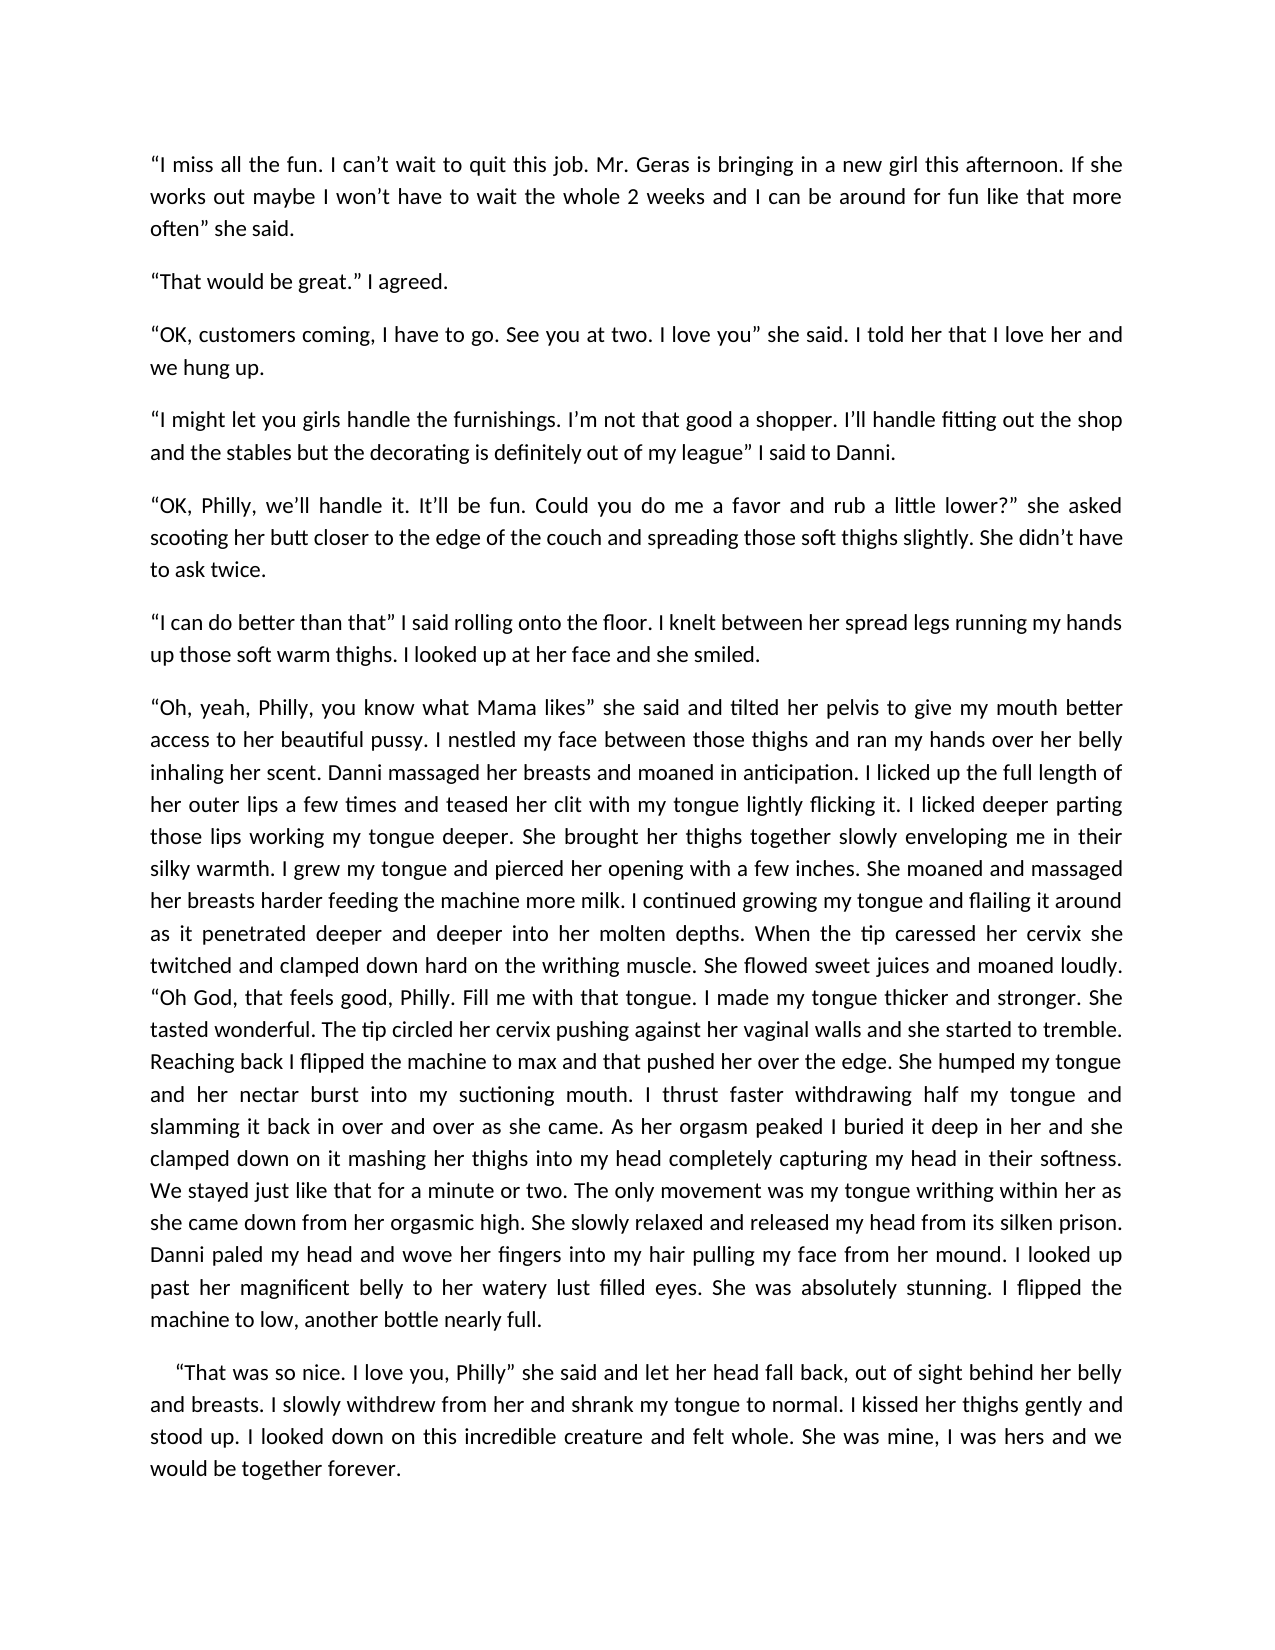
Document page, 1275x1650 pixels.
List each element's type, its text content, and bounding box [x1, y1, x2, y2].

text “I miss all the fun. I can’t wait to quit this job. Mr. Geras is bringing in a new girl this afternoon. If she works out maybe I won’t have to wait the whole 2 weeks and I can be around for fun like that more often” she said. [150, 150, 1125, 242]
text “Oh, yeah, Philly, you know what Mama likes” she said and tilted her pelvis to give my mouth better access to her beautiful pussy. I nestled my face between those thighs and ran my hands over her belly inhaling her scent. Danni massaged her breasts and moaned in anticipation. I licked up the full length of her outer lips a few times and teased her clit with my tongue lightly flicking it. I licked deeper parting those lips working my tongue deeper. She brought her thighs together slowly enveloping me in their silky warmth. I grew my tongue and pierced her opening with a few inches. She moaned and massaged her breasts harder feeding the machine more milk. I continued growing my tongue and flailing it around as it penetrated deeper and deeper into her molten depths. When the tip caressed her cervix she twitched and clamped down hard on the writhing muscle. She flowed sweet juices and moaned loudly. “Oh God, that feels good, Philly. Fill me with that tongue. I made my tongue thicker and stronger. She tasted wonderful. The tip circled her cervix pushing against her vaginal walls and she started to tremble. Reaching back I flipped the machine to max and that pushed her over the edge. She humped my tongue and her nectar burst into my suctioning mouth. I thrust faster withdrawing half my tongue and slamming it back in over and over as she came. As her orgasm peaked I buried it deep in her and she clamped down on it mashing her thighs into my head completely capturing my head in their softness. We stayed just like that for a minute or two. The only movement was my tongue writhing within her as she came down from her orgasmic high. She slowly relaxed and released my head from its silken prison. Danni paled my head and wove her fingers into my hair pulling my face from her mound. I looked up past her magnificent belly to her watery lust filled eyes. She was absolutely stunning. I flipped the machine to low, another bottle nearly full. [150, 693, 1125, 1333]
text “That was so nice. I love you, Philly” she said and let her head fall back, out of sight behind her belly and breasts. I slowly withdrew from her and shrank my tongue to normal. I kissed her thighs gently and stood up. I looked down on this incredible creature and felt whole. She was mine, I was hers and we would be together forever. [150, 1358, 1125, 1483]
text “OK, customers coming, I have to go. See you at two. I love you” she said. I told her that I love her and we hung up. [150, 320, 1125, 381]
text “I might let you girls handle the furnishings. I’m not that good a shopper. I’ll handle fitting out the shop and the stables but the decorating is definitely out of my league” I said to Danni. [150, 406, 1125, 466]
text “OK, Philly, we’ll handle it. It’ll be fun. Could you do me a favor and rub a little lower?” she asked scooting her butt closer to the edge of the couch and spreading those soft thighs slightly. She didn’t have to ask twice. [150, 491, 1125, 583]
text “I can do better than that” I said rolling onto the floor. I knelt between her spread legs running my hands up those soft warm thighs. I looked up at her face and she smiled. [150, 608, 1125, 668]
text “That would be great.” I agreed. [150, 267, 1125, 295]
